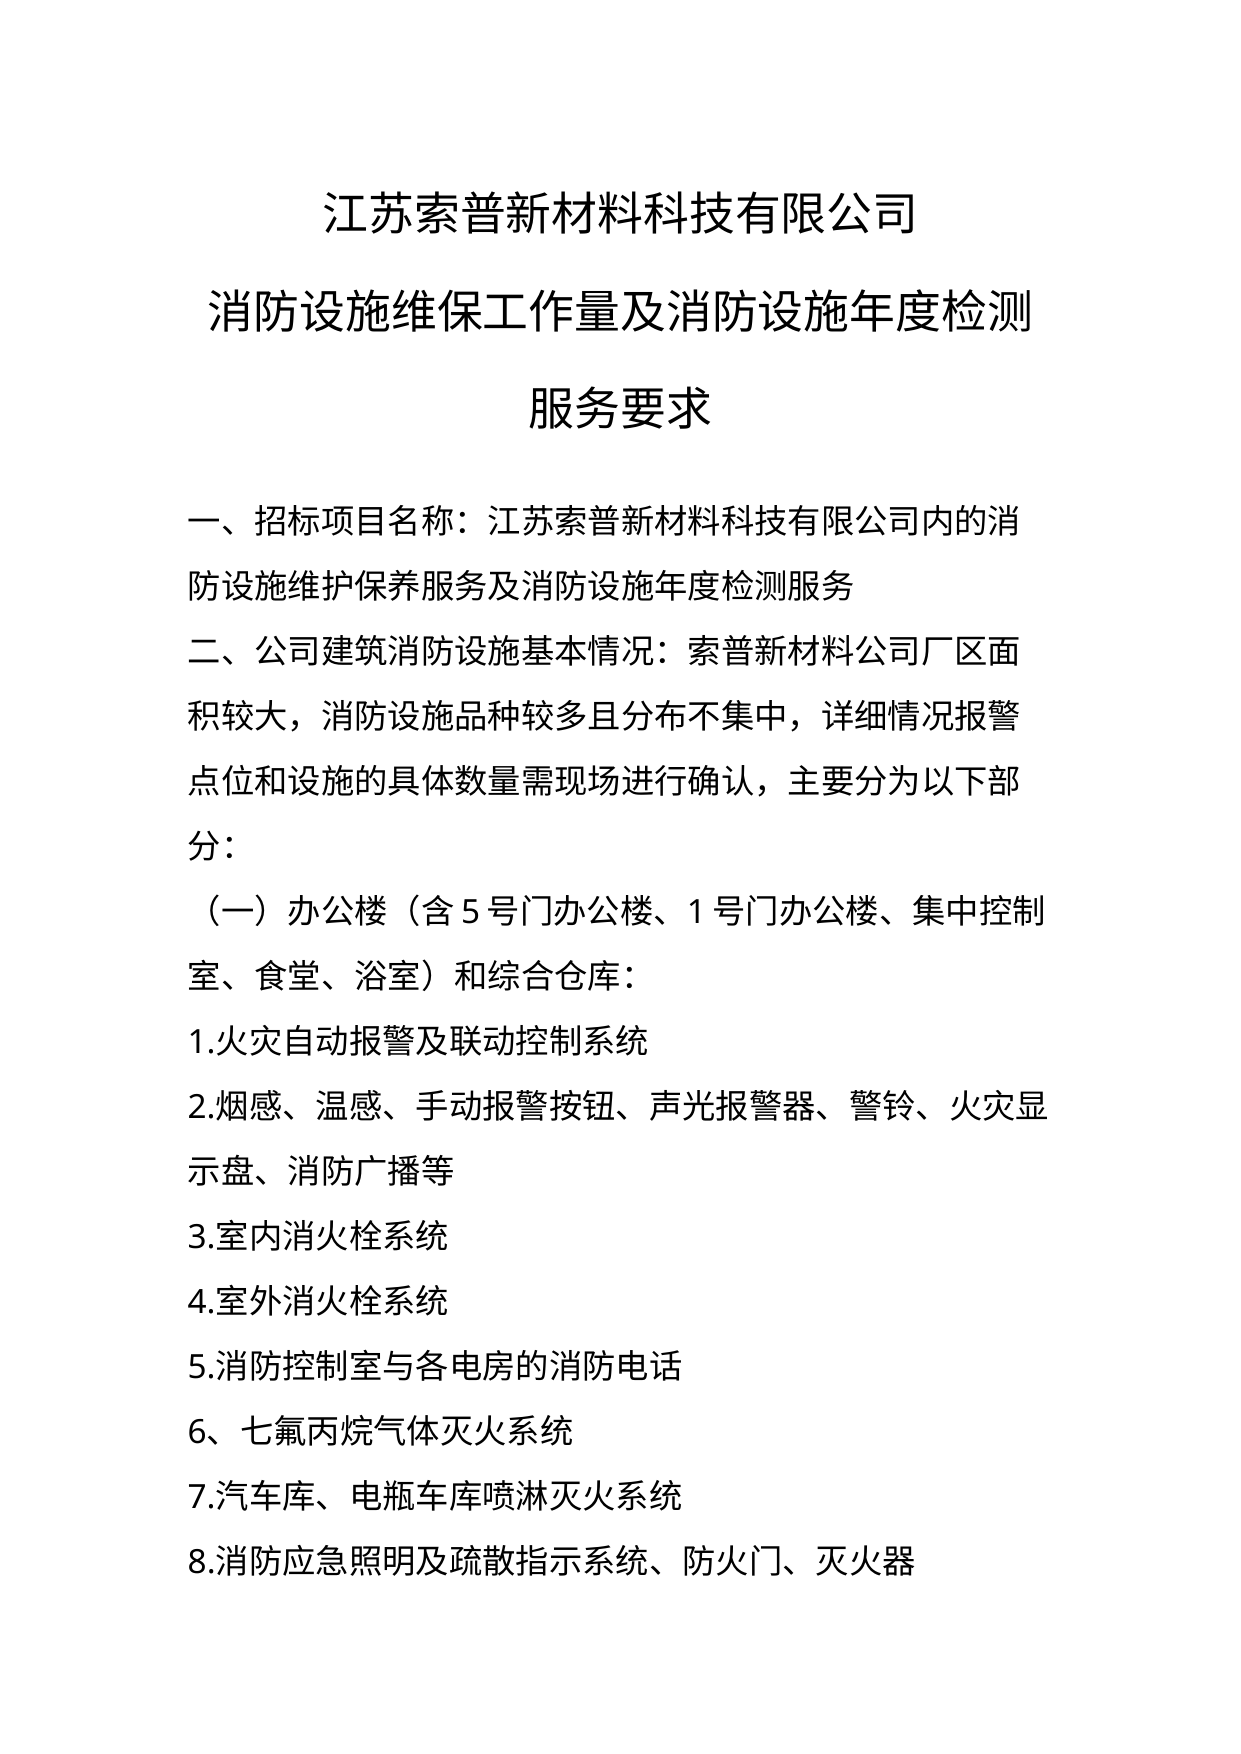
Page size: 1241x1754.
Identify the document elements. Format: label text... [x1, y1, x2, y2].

text 江苏索普新材料科技有限公司 [187, 162, 1053, 259]
text 6、七氟丙烷气体灭火系统 [187, 1397, 1053, 1462]
text 3.室内消火栓系统 [187, 1202, 1053, 1267]
text 5.消防控制室与各电房的消防电话 [187, 1332, 1053, 1397]
text 4.室外消火栓系统 [187, 1267, 1053, 1332]
text （一）办公楼（含5号门办公楼、1号门办公楼、集中控制室、食堂、浴室）和综合仓库： [187, 877, 1053, 1007]
text 2.烟感、温感、手动报警按钮、声光报警器、警铃、火灾显示盘、消防广播等 [187, 1072, 1053, 1202]
text 1.火灾自动报警及联动控制系统 [187, 1007, 1053, 1072]
text 二、公司建筑消防设施基本情况：索普新材料公司厂区面积较大，消防设施品种较多且分布不集中，详细情况报警点位和设施的具体数量需现场进行确认，主要分为以下部分： [187, 617, 1053, 877]
text 一、招标项目名称：江苏索普新材料科技有限公司内的消防设施维护保养服务及消防设施年度检测服务 [187, 487, 1053, 617]
text 8.消防应急照明及疏散指示系统、防火门、灭火器 [187, 1527, 1053, 1592]
text 7.汽车库、电瓶车库喷淋灭火系统 [187, 1462, 1053, 1527]
text 消防设施维保工作量及消防设施年度检测服务要求 [187, 259, 1053, 454]
